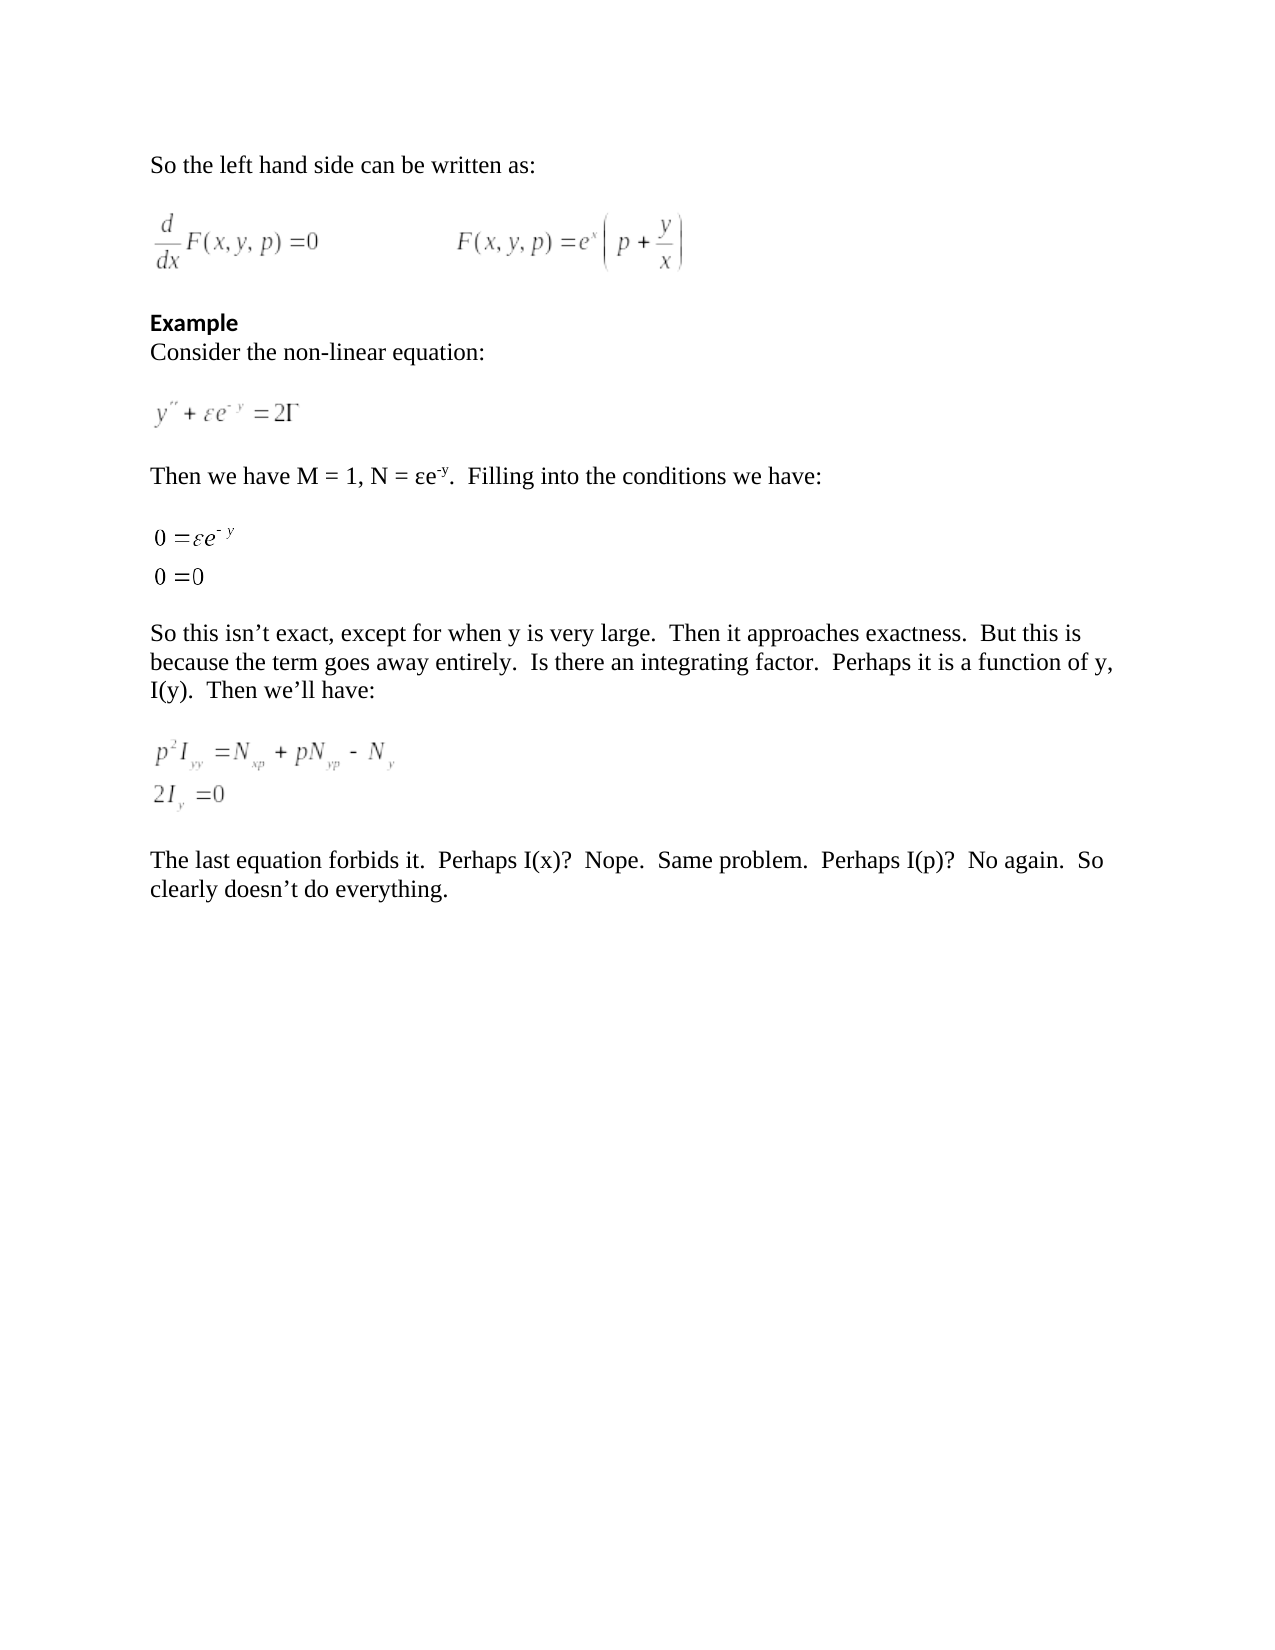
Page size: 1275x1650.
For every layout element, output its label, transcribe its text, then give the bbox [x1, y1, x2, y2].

text The last equation forbids it. Perhaps I(x)? Nope. Same problem. Perhaps I(p)? No again. So clearly doesn’t do everything. [150, 845, 1125, 903]
text So the left hand side can be written as: [150, 150, 1125, 179]
text Example [150, 307, 1125, 337]
text Consider the non-linear equation: [150, 337, 1125, 366]
text So this isn’t exact, except for when y is very large. Then it approaches exactness. But this is because the term goes away entirely. Is there an integrating factor. Perhaps it is a function of y, I(y). Then we’ll have: [150, 618, 1125, 704]
text Then we have M = 1, N = εe-y. Filling into the conditions we have: [150, 461, 1125, 490]
